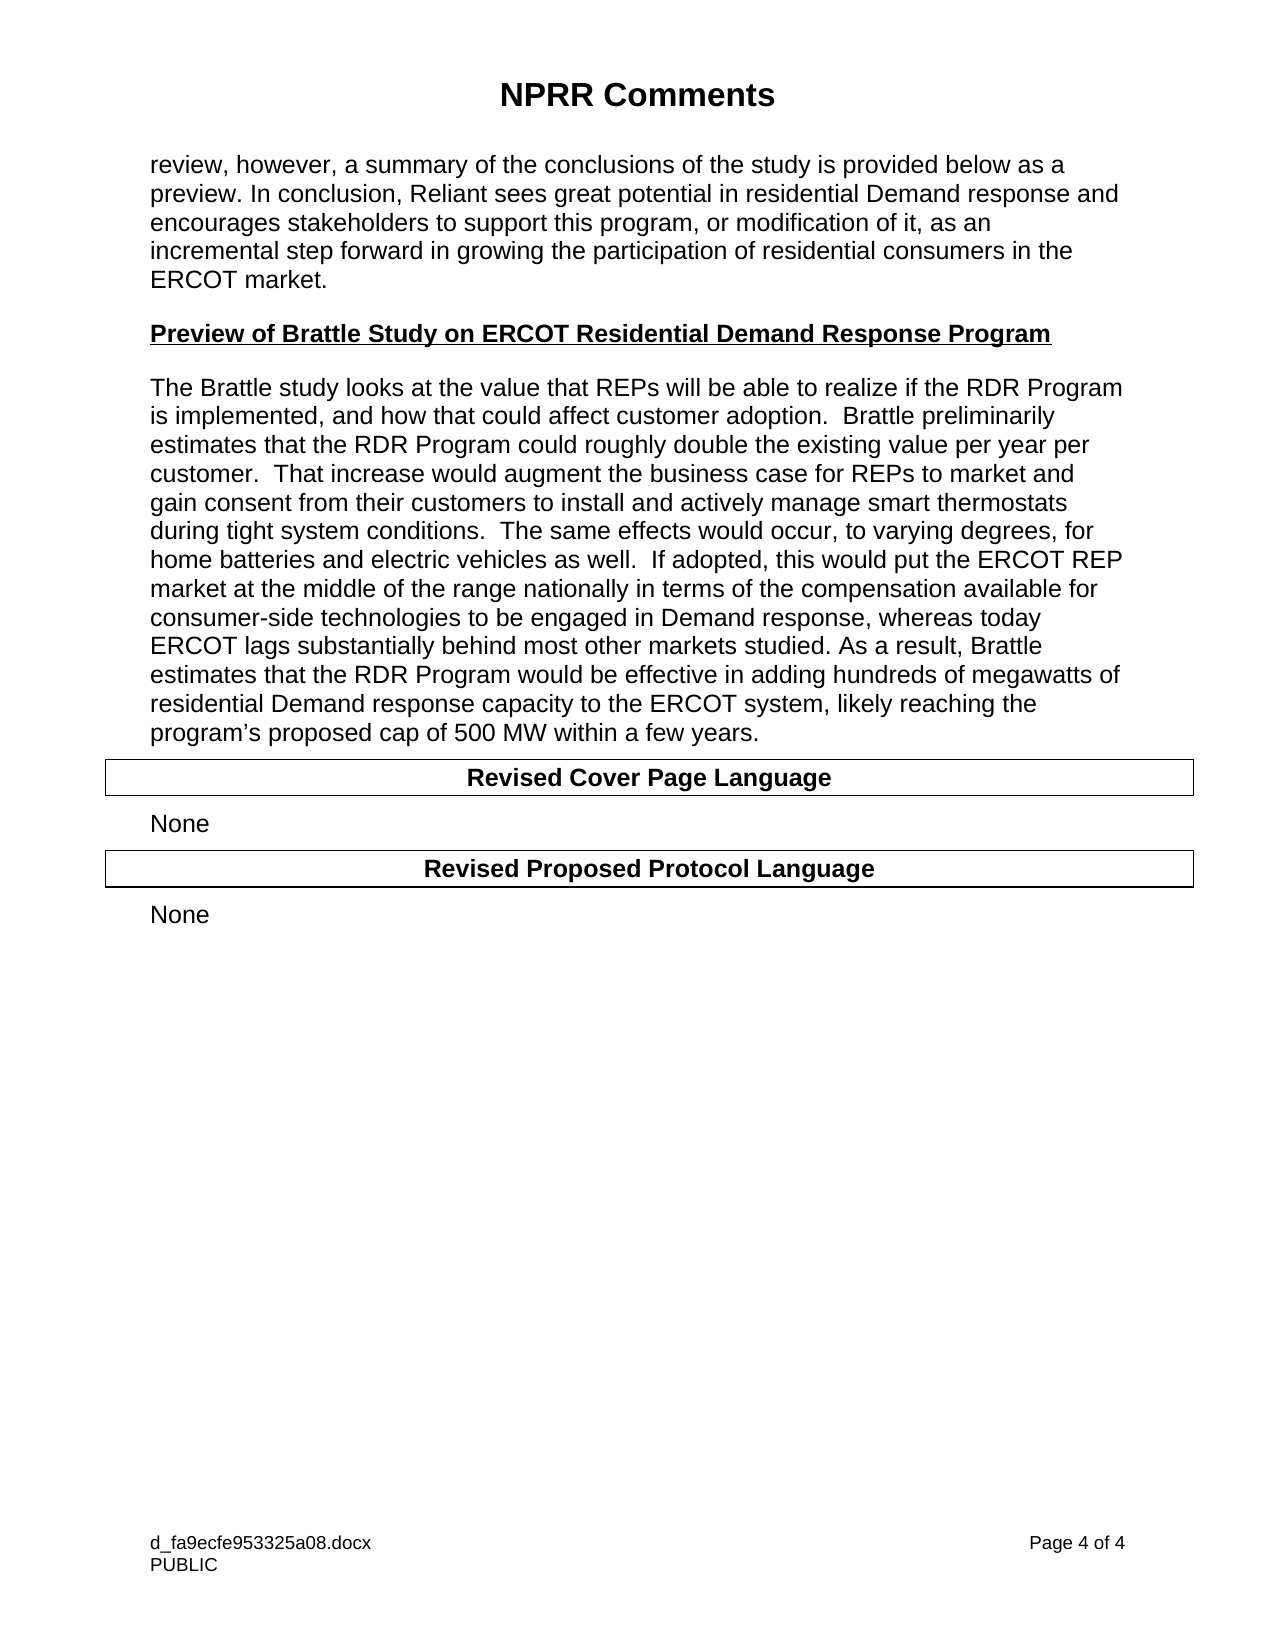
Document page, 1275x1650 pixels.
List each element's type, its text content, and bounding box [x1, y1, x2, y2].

table_header Revised Cover Page Language [106, 760, 1193, 795]
text Preview of Brattle Study on ERCOT Residential Demand Response Program [150, 319, 1125, 347]
text None [150, 900, 1125, 929]
table_header Revised Proposed Protocol Language [106, 851, 1193, 886]
text When facing this new reality of historically significant Load growth, Reliant prefers to be pragmatic and support the implementation of ERCOT’s Residential Demand Response (RDR) Program to help address the reliability challenge coming to the ERCOT market. To contribute to a thorough evaluation of the program and its corresponding benefits, Google and Reliant co-sponsored a study from the Brattle group outlining the benefits of growing residential Demand response and how this program supports that goal. The full study is still in development and will be released in the coming weeks for stakeholder review, however, a summary of the conclusions of the study is provided below as a preview. In conclusion, Reliant sees great potential in residential Demand response and encourages stakeholders to support this program, or modification of it, as an incremental step forward in growing the participation of residential consumers in the ERCOT market. [150, 150, 1125, 294]
text The Brattle study looks at the value that REPs will be able to realize if the RDR Program is implemented, and how that could affect customer adoption. Brattle preliminarily estimates that the RDR Program could roughly double the existing value per year per customer. That increase would augment the business case for REPs to market and gain consent from their customers to install and actively manage smart thermostats during tight system conditions. The same effects would occur, to varying degrees, for home batteries and electric vehicles as well. If adopted, this would put the ERCOT REP market at the middle of the range nationally in terms of the compensation available for consumer-side technologies to be engaged in Demand response, whereas today ERCOT lags substantially behind most other markets studied. As a result, Brattle estimates that the RDR Program would be effective in adding hundreds of megawatts of residential Demand response capacity to the ERCOT system, likely reaching the program’s proposed cap of 500 MW within a few years. [150, 372, 1125, 746]
text None [150, 809, 1125, 837]
